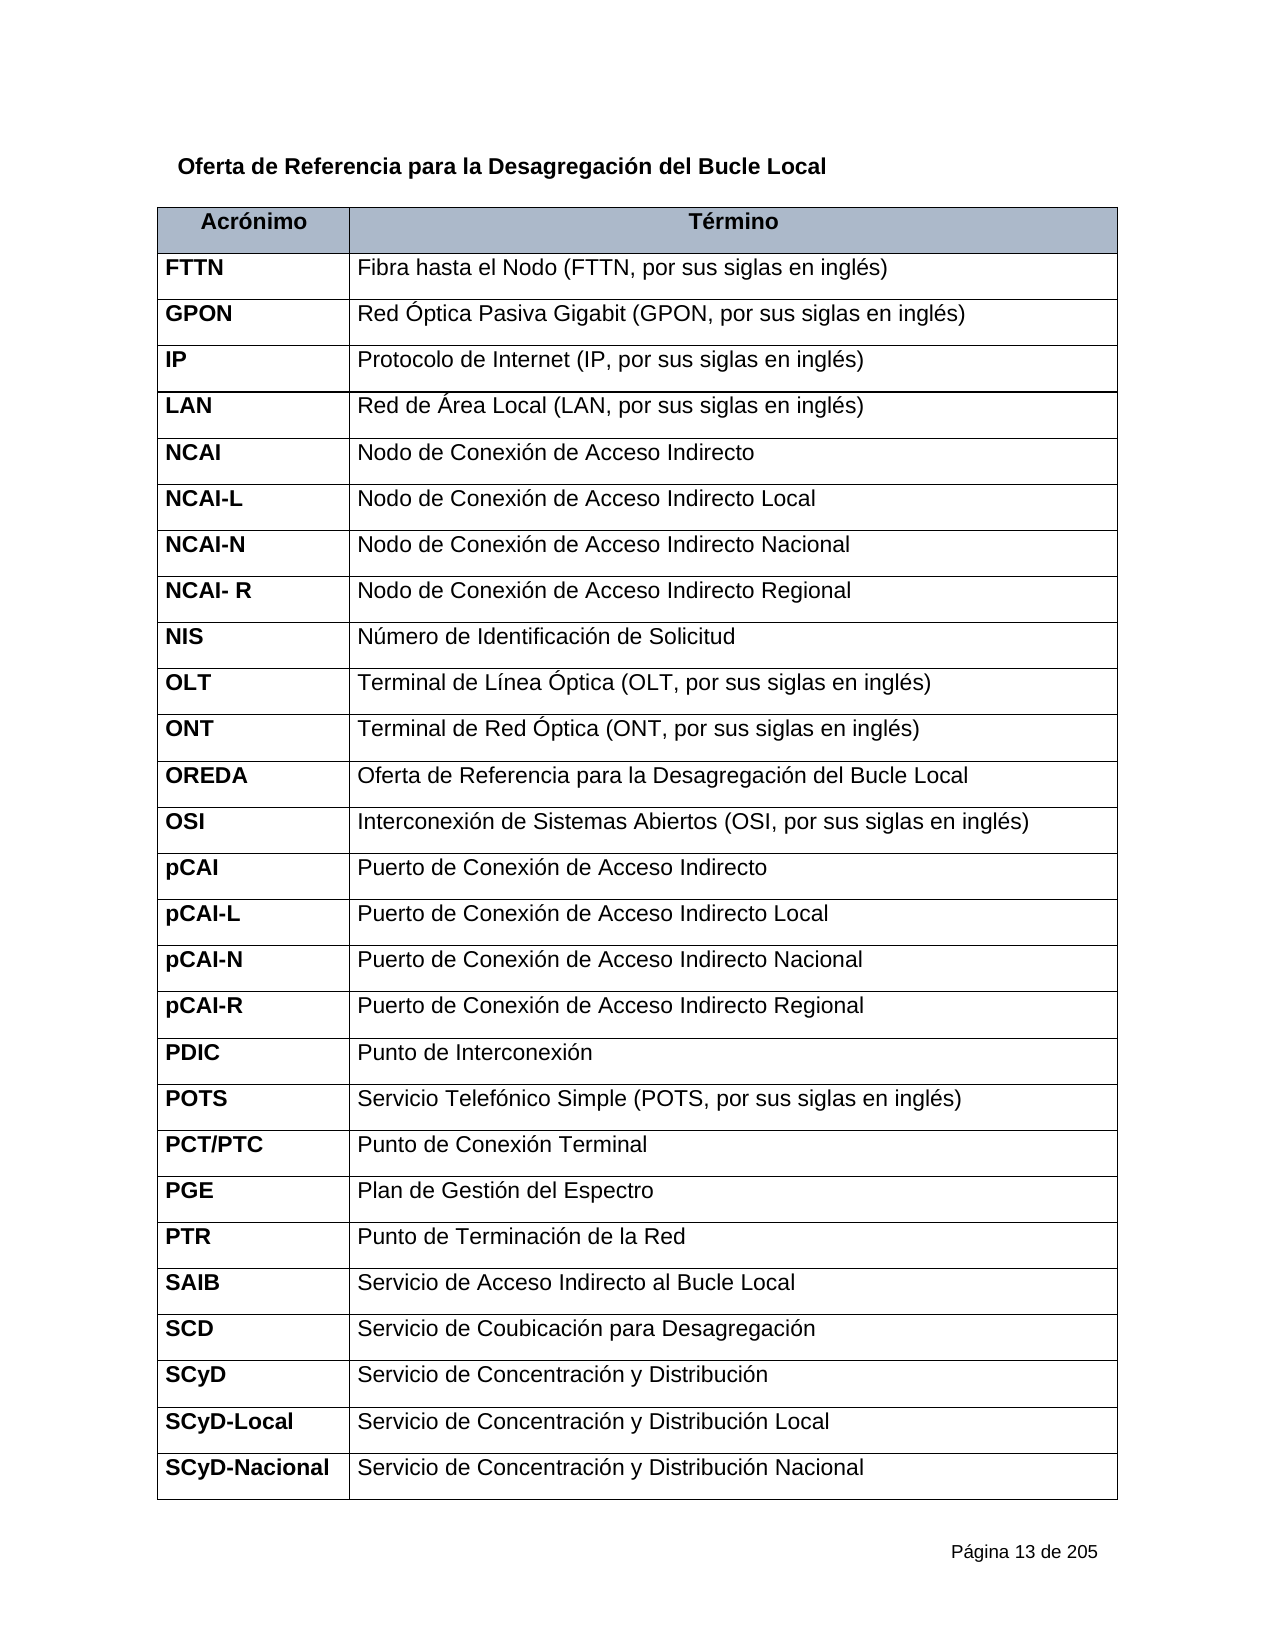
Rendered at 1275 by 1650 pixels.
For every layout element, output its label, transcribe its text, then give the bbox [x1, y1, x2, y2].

table_cell Puerto de Conexión de Acceso Indirecto Local [350, 900, 1117, 945]
table_cell Protocolo de Internet (IP, por sus siglas en inglés) [350, 346, 1117, 391]
table_cell SAIB [158, 1269, 349, 1314]
table_cell SCyD-Local [158, 1408, 349, 1453]
table_cell OLT [158, 669, 349, 714]
table_cell PDIC [158, 1039, 349, 1083]
table_cell SCyD [158, 1361, 349, 1407]
table_cell Red Óptica Pasiva Gigabit (GPON, por sus siglas en inglés) [350, 300, 1117, 345]
table_cell Nodo de Conexión de Acceso Indirecto Local [350, 485, 1117, 530]
table_cell NCAI-L [158, 485, 349, 530]
table_cell Punto de Interconexión [350, 1039, 1117, 1083]
table_cell Servicio de Concentración y Distribución Local [350, 1408, 1117, 1453]
table_cell NCAI [158, 439, 349, 484]
table_cell pCAI-N [158, 946, 349, 991]
table_cell POTS [158, 1085, 349, 1130]
table_cell Punto de Terminación de la Red [350, 1223, 1117, 1268]
table_cell Interconexión de Sistemas Abiertos (OSI, por sus siglas en inglés) [350, 808, 1117, 853]
table_cell Plan de Gestión del Espectro [350, 1177, 1117, 1222]
table_cell Número de Identificación de Solicitud [350, 623, 1117, 668]
table_cell FTTN [158, 254, 349, 299]
table_cell Nodo de Conexión de Acceso Indirecto [350, 439, 1117, 484]
table_cell LAN [158, 393, 349, 437]
table_cell PCT/PTC [158, 1131, 349, 1176]
table_cell OSI [158, 808, 349, 853]
table_cell Red de Área Local (LAN, por sus siglas en inglés) [350, 393, 1117, 437]
table_cell pCAI [158, 854, 349, 899]
table_cell OREDA [158, 762, 349, 807]
table_cell NCAI- R [158, 577, 349, 622]
table_cell Puerto de Conexión de Acceso Indirecto [350, 854, 1117, 899]
table_cell pCAI-R [158, 992, 349, 1037]
table_cell Oferta de Referencia para la Desagregación del Bucle Local [350, 762, 1117, 807]
table_cell Servicio de Coubicación para Desagregación [350, 1315, 1117, 1360]
table_cell Puerto de Conexión de Acceso Indirecto Nacional [350, 946, 1117, 991]
table_cell Puerto de Conexión de Acceso Indirecto Regional [350, 992, 1117, 1037]
table_cell PTR [158, 1223, 349, 1268]
table_cell GPON [158, 300, 349, 345]
table_cell Nodo de Conexión de Acceso Indirecto Regional [350, 577, 1117, 622]
table_cell SCyD-Nacional [158, 1454, 349, 1499]
table_cell NIS [158, 623, 349, 668]
table_cell Servicio de Acceso Indirecto al Bucle Local [350, 1269, 1117, 1314]
table_cell ONT [158, 715, 349, 761]
table_cell Fibra hasta el Nodo (FTTN, por sus siglas en inglés) [350, 254, 1117, 299]
table_cell Punto de Conexión Terminal [350, 1131, 1117, 1176]
table_cell NCAI-N [158, 531, 349, 576]
table_header Acrónimo [158, 208, 349, 253]
table_cell Terminal de Red Óptica (ONT, por sus siglas en inglés) [350, 715, 1117, 761]
table_header Término [350, 208, 1117, 253]
table_cell Servicio de Concentración y Distribución [350, 1361, 1117, 1407]
table_cell IP [158, 346, 349, 391]
table_cell Servicio de Concentración y Distribución Nacional [350, 1454, 1117, 1499]
table_cell SCD [158, 1315, 349, 1360]
table_cell pCAI-L [158, 900, 349, 945]
table_cell Servicio Telefónico Simple (POTS, por sus siglas en inglés) [350, 1085, 1117, 1130]
table_cell Terminal de Línea Óptica (OLT, por sus siglas en inglés) [350, 669, 1117, 714]
table_cell Nodo de Conexión de Acceso Indirecto Nacional [350, 531, 1117, 576]
table_cell PGE [158, 1177, 349, 1222]
